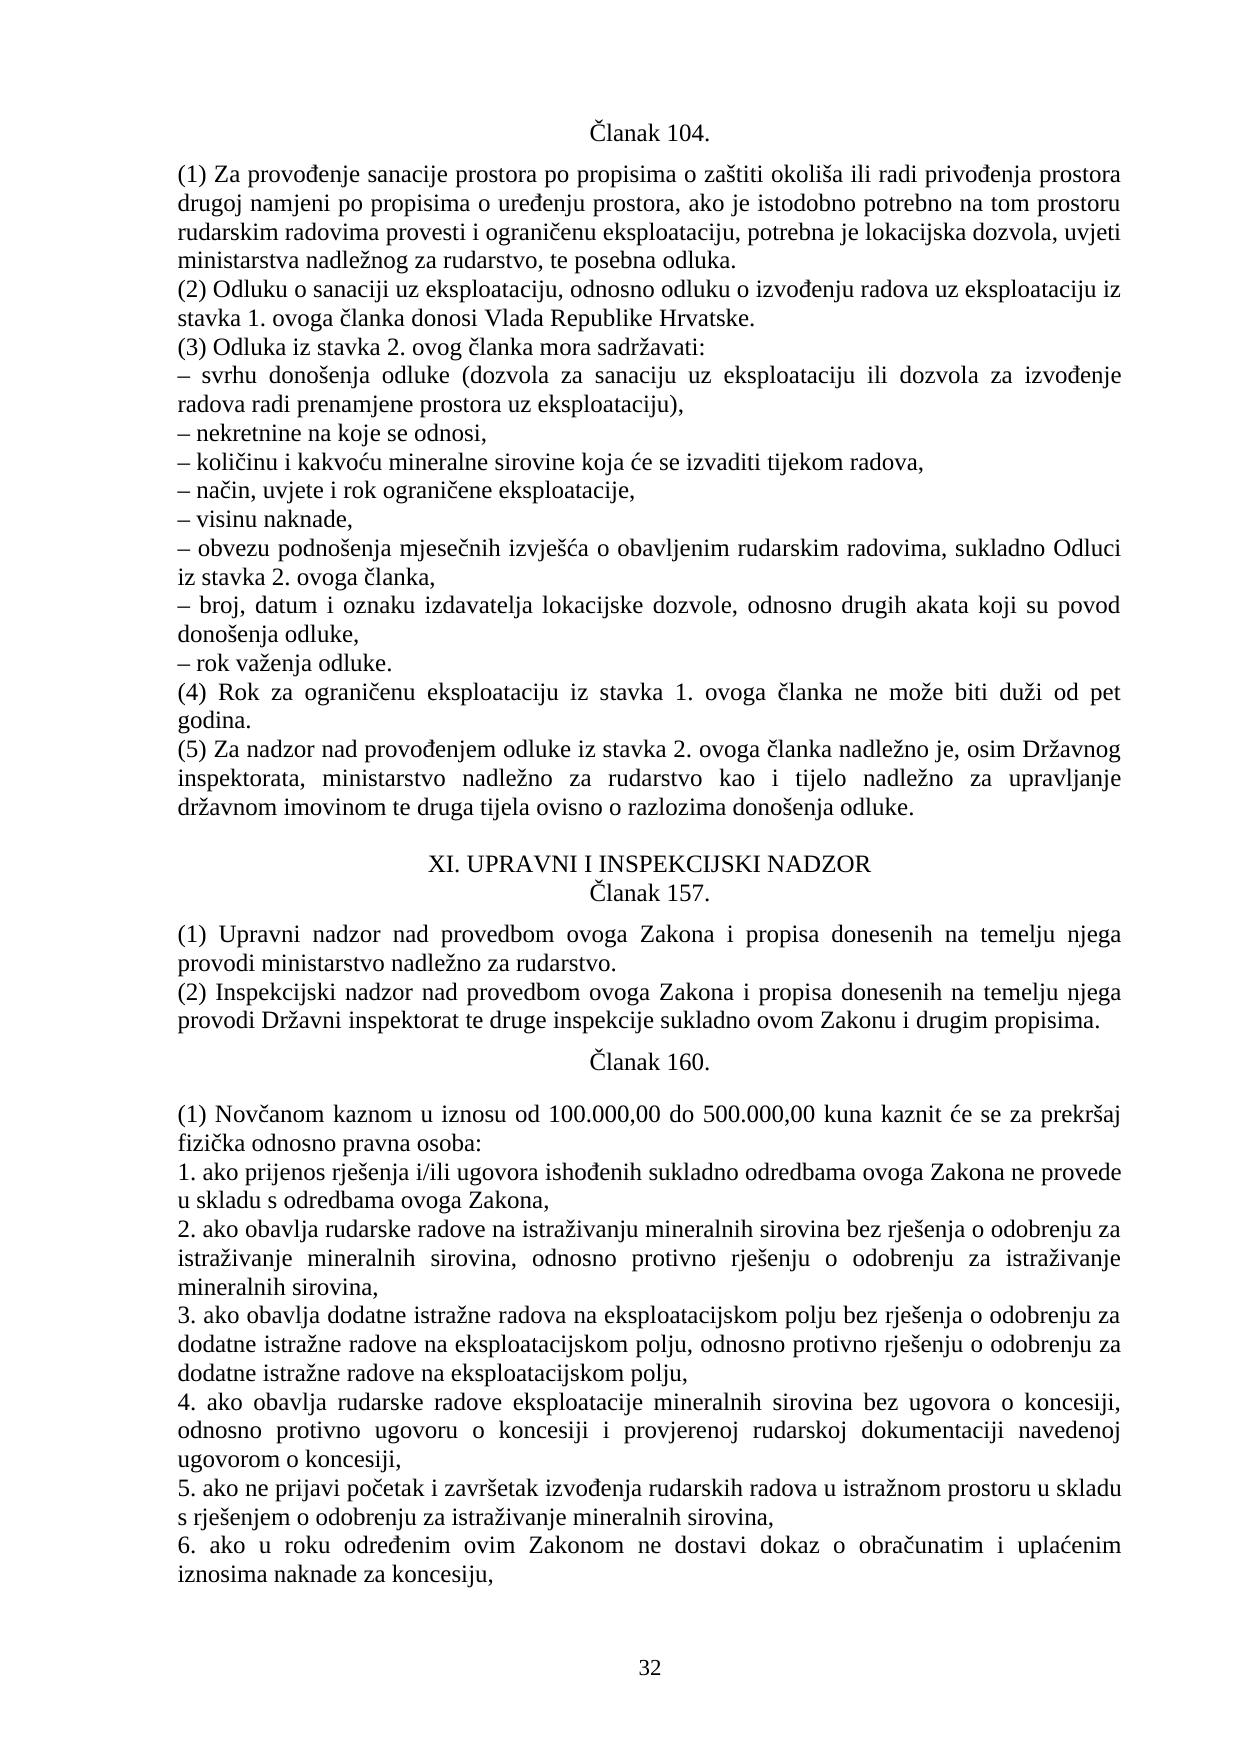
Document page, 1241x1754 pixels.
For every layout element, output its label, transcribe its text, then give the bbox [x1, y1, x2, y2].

text (1) Novčanom kaznom u iznosu od 100.000,00 do 500.000,00 kuna kaznit će se za prekršaj fizička odnosno pravna osoba: [177, 1099, 1122, 1157]
text (3) Odluka iz stavka 2. ovog članka mora sadržavati: [177, 332, 1122, 361]
text – obvezu podnošenja mjesečnih izvješća o obavljenim rudarskim radovima, sukladno Odluci iz stavka 2. ovoga članka, [177, 533, 1122, 591]
text 4. ako obavlja rudarske radove eksploatacije mineralnih sirovina bez ugovora o koncesiji, odnosno protivno ugovoru o koncesiji i provjerenoj rudarskoj dokumentaciji navedenoj ugovorom o koncesiji, [177, 1387, 1122, 1473]
text – nekretnine na koje se odnosi, [177, 418, 1122, 447]
text (2) Inspekcijski nadzor nad provedbom ovoga Zakona i propisa donesenih na temelju njega provodi Državni inspektorat te druge inspekcije sukladno ovom Zakonu i drugim propisima. [177, 977, 1122, 1034]
text (5) Za nadzor nad provođenjem odluke iz stavka 2. ovoga članka nadležno je, osim Državnog inspektorata, ministarstvo nadležno za rudarstvo kao i tijelo nadležno za upravljanje državnom imovinom te druga tijela ovisno o razlozima donošenja odluke. [177, 734, 1122, 821]
text 3. ako obavlja dodatne istražne radova na eksploatacijskom polju bez rješenja o odobrenju za dodatne istražne radove na eksploatacijskom polju, odnosno protivno rješenju o odobrenju za dodatne istražne radove na eksploatacijskom polju, [177, 1300, 1122, 1387]
text 1. ako prijenos rješenja i/ili ugovora ishođenih sukladno odredbama ovoga Zakona ne provede u skladu s odredbama ovoga Zakona, [177, 1157, 1122, 1214]
text (4) Rok za ograničenu eksploataciju iz stavka 1. ovoga članka ne može biti duži od pet godina. [177, 677, 1122, 734]
text – visinu naknade, [177, 504, 1122, 533]
text – rok važenja odluke. [177, 648, 1122, 677]
text (1) Upravni nadzor nad provedbom ovoga Zakona i propisa donesenih na temelju njega provodi ministarstvo nadležno za rudarstvo. [177, 919, 1122, 977]
text (2) Odluku o sanaciji uz eksploataciju, odnosno odluku o izvođenju radova uz eksploataciju iz stavka 1. ovoga članka donosi Vlada Republike Hrvatske. [177, 274, 1122, 332]
text – broj, datum i oznaku izdavatelja lokacijske dozvole, odnosno drugih akata koji su povod donošenja odluke, [177, 591, 1122, 648]
text Članak 160. [177, 1047, 1122, 1076]
text 6. ako u roku određenim ovim Zakonom ne dostavi dokaz o obračunatim i uplaćenim iznosima naknade za koncesiju, [177, 1530, 1122, 1588]
text – način, uvjete i rok ograničene eksploatacije, [177, 476, 1122, 504]
text 2. ako obavlja rudarske radove na istraživanju mineralnih sirovina bez rješenja o odobrenju za istraživanje mineralnih sirovina, odnosno protivno rješenju o odobrenju za istraživanje mineralnih sirovina, [177, 1214, 1122, 1300]
text XI. UPRAVNI I INSPEKCIJSKI NADZOR [177, 849, 1122, 878]
text Članak 104. [177, 118, 1122, 147]
text 5. ako ne prijavi početak i završetak izvođenja rudarskih radova u istražnom prostoru u skladu s rješenjem o odobrenju za istraživanje mineralnih sirovina, [177, 1473, 1122, 1530]
text – količinu i kakvoću mineralne sirovine koja će se izvaditi tijekom radova, [177, 447, 1122, 476]
text Članak 157. [177, 878, 1122, 907]
text – svrhu donošenja odluke (dozvola za sanaciju uz eksploataciju ili dozvola za izvođenje radova radi prenamjene prostora uz eksploataciju), [177, 361, 1122, 418]
text (1) Za provođenje sanacije prostora po propisima o zaštiti okoliša ili radi privođenja prostora drugoj namjeni po propisima o uređenju prostora, ako je istodobno potrebno na tom prostoru rudarskim radovima provesti i ograničenu eksploataciju, potrebna je lokacijska dozvola, uvjeti ministarstva nadležnog za rudarstvo, te posebna odluka. [177, 159, 1122, 274]
